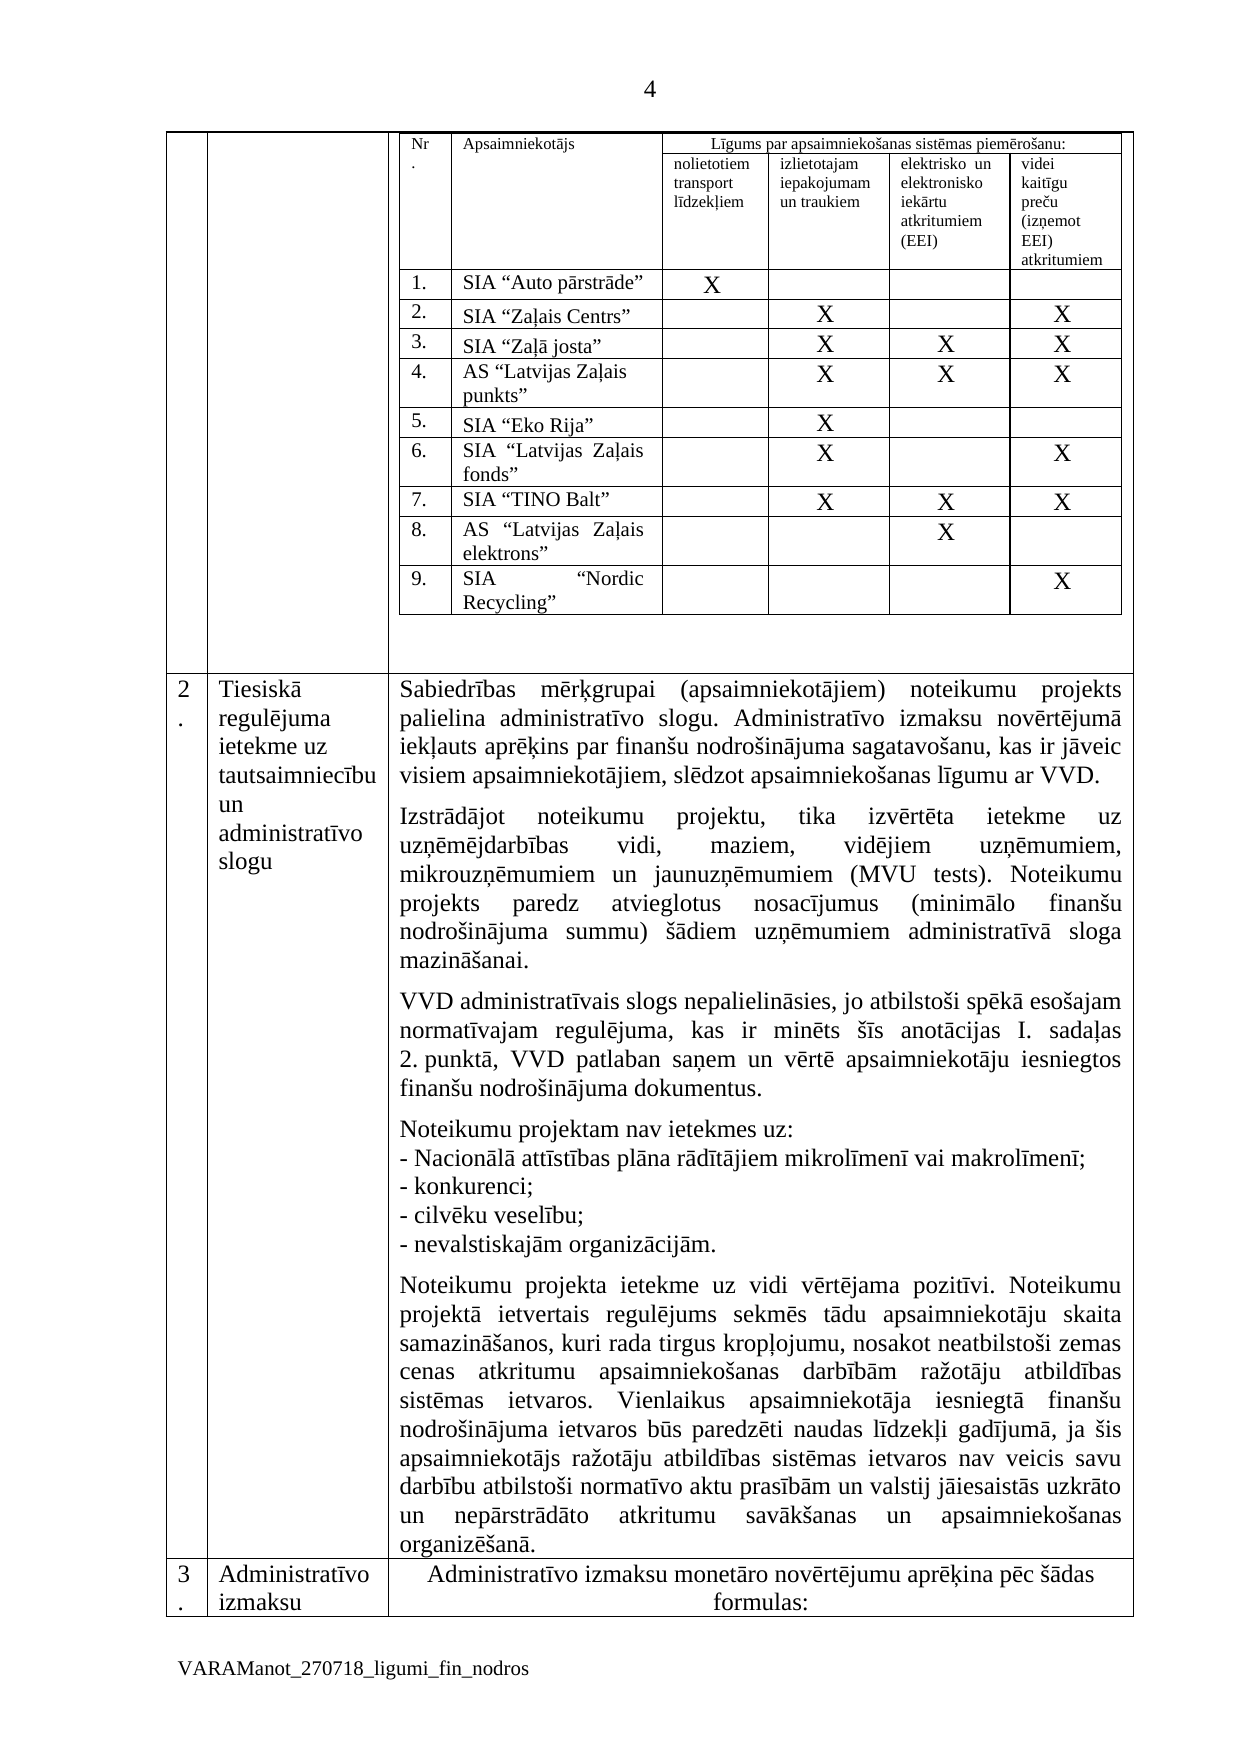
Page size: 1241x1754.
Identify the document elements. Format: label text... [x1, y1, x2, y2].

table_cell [389, 1559, 1133, 1616]
table_cell 2. [167, 674, 207, 1558]
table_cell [208, 1559, 388, 1616]
table_cell 3. [167, 1559, 207, 1616]
table_cell Sabiedrības mērķgrupai (apsaimniekotājiem) noteikumu projekts palielina administratīvo slogu. Administratīvo izmaksu novērtējumā iekļauts aprēķins par finanšu nodrošinājuma sagatavošanu, kas ir jāveic visiem apsaimniekotājiem, slēdzot apsaimniekošanas līgumu ar VVD. Izstrādājot noteikumu projektu, tika izvērtēta ietekme uz uzņēmējdarbības vidi, maziem, vidējiem uzņēmumiem, mikrouzņēmumiem un jaunuzņēmumiem (MVU tests). Noteikumu projekts paredz atvieglotus nosacījumus (minimālo finanšu nodrošinājuma summu) šādiem uzņēmumiem administratīvā sloga mazināšanai. VVD administratīvais slogs nepalielināsies, jo atbilstoši spēkā esošajam normatīvajam regulējuma, kas ir minēts šīs anotācijas I. sadaļas 2. punktā, VVD patlaban saņem un vērtē apsaimniekotāju iesniegtos finanšu nodrošinājuma dokumentus. Noteikumu projektam nav ietekmes uz: - Nacionālā attīstības plāna rādītājiem mikrolīmenī vai makrolīmenī; - konkurenci; - cilvēku veselību; - nevalstiskajām organizācijām. Noteikumu projekta ietekme uz vidi vērtējama pozitīvi. Noteikumu projektā ietvertais regulējums sekmēs tādu apsaimniekotāju skaita samazināšanos, kuri rada tirgus kropļojumu, nosakot neatbilstoši zemas cenas atkritumu apsaimniekošanas darbībām ražotāju atbildības sistēmas ietvaros. Vienlaikus apsaimniekotāja iesniegtā finanšu nodrošinājuma ietvaros būs paredzēti naudas līdzekļi gadījumā, ja šis apsaimniekotājs ražotāju atbildības sistēmas ietvaros nav veicis savu darbību atbilstoši normatīvo aktu prasībām un valstij jāiesaistās uzkrāto un nepārstrādāto atkritumu savākšanas un apsaimniekošanas organizēšanā. [389, 674, 1133, 1558]
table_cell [208, 133, 388, 673]
table_cell Tiesiskā regulējuma ietekme uz tautsaimniecību un administratīvo slogu [208, 674, 388, 1558]
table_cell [389, 133, 1133, 673]
table_cell 1. [167, 133, 207, 673]
